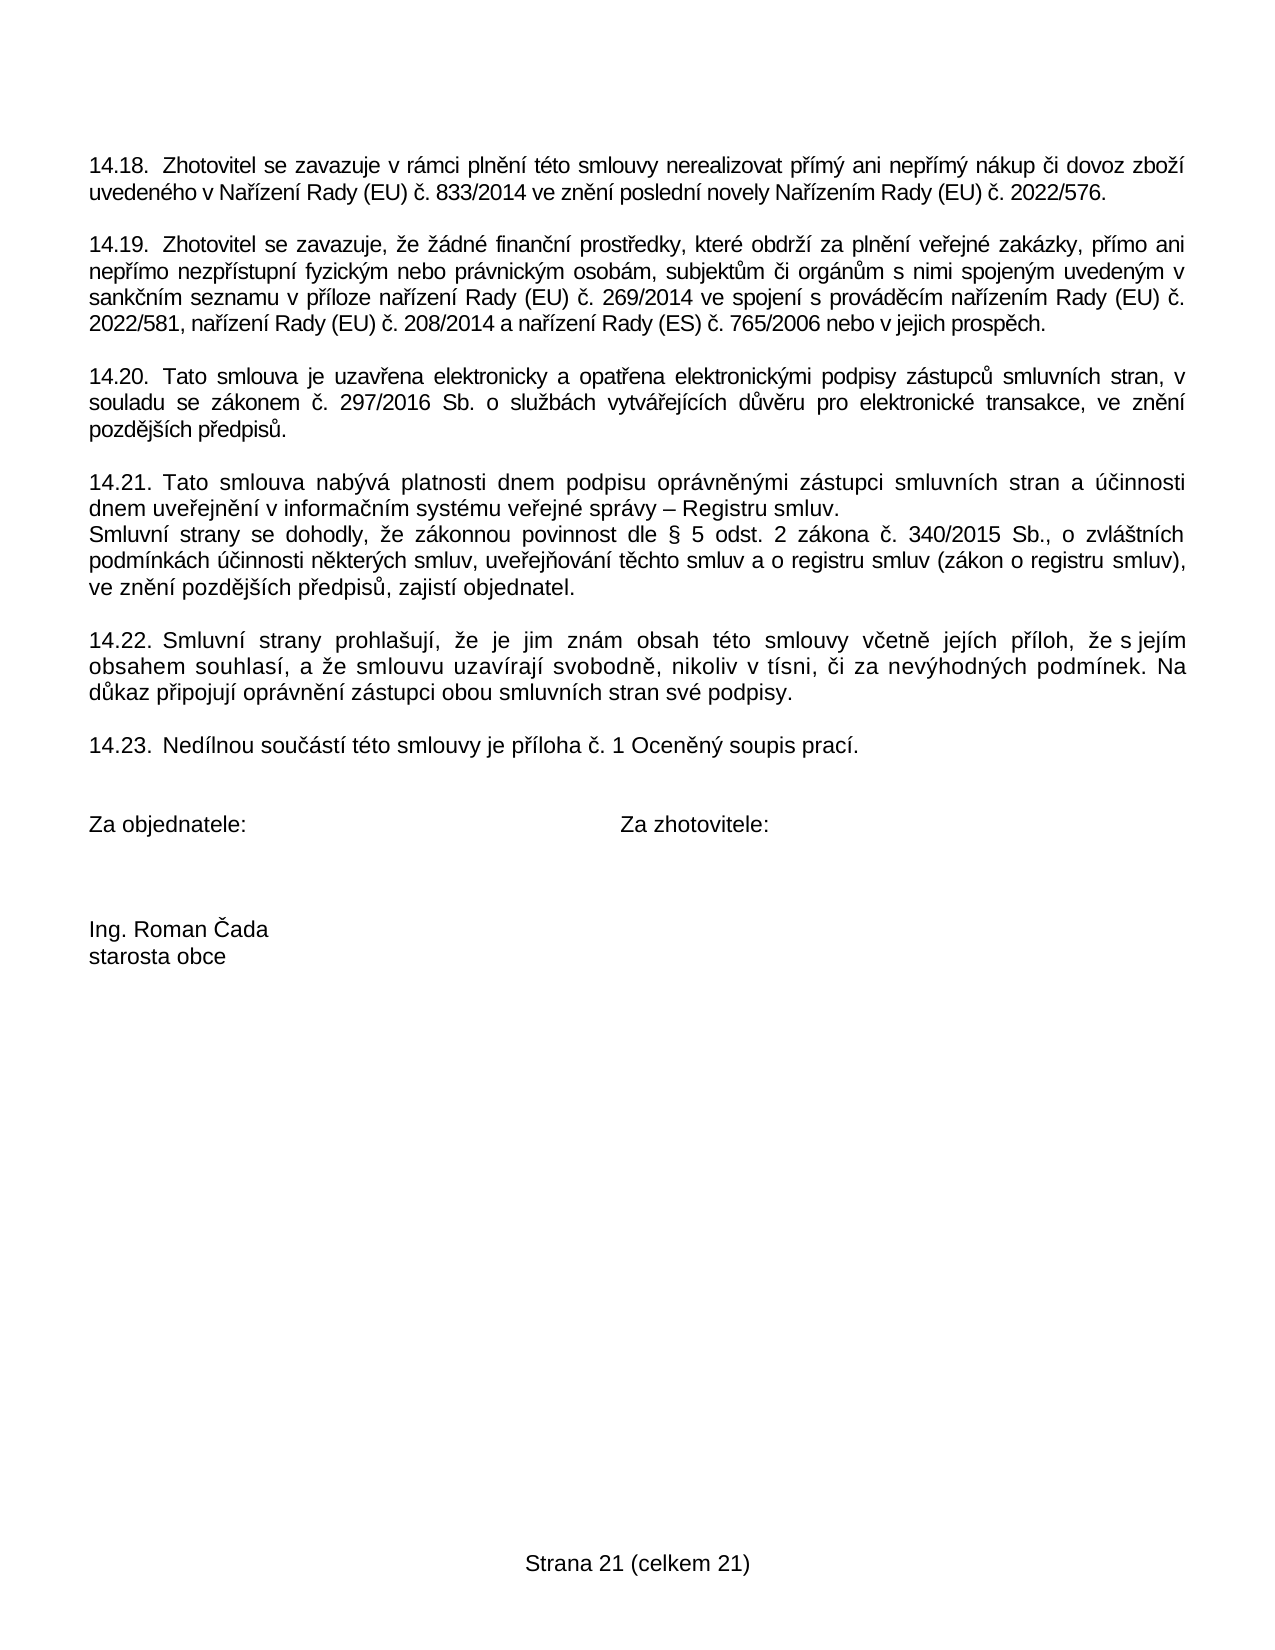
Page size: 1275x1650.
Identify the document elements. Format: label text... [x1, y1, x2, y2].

text Ing. Roman Čada [89, 916, 1175, 943]
list Zhotovitel se zavazuje v rámci plnění této smlouvy nerealizovat přímý ani nepřímý nákup či dovoz zboží uvedeného v Nařízení Rady (EU) č. 833/2014 ve znění poslední novely Nařízením Rady (EU) č. 2022/576. [89, 152, 1186, 205]
list Tato smlouva je uzavřena elektronicky a opatřena elektronickými podpisy zástupců smluvních stran, v souladu se zákonem č. 297/2016 Sb. o službách vytvářejících důvěru pro elektronické transakce, ve znění pozdějších předpisů. [89, 363, 1186, 442]
list Tato smlouva nabývá platnosti dnem podpisu oprávněnými zástupci smluvních stran a účinnosti dnem uveřejnění v informačním systému veřejné správy – Registru smluv. [89, 468, 1186, 521]
text starosta obce [89, 943, 1175, 969]
text Za objednatele: Za zhotovitele: [89, 811, 1175, 837]
list Nedílnou součástí této smlouvy je příloha č. 1 Oceněný soupis prací. [89, 732, 1186, 758]
text Smluvní strany se dohodly, že zákonnou povinnost dle § 5 odst. 2 zákona č. 340/2015 Sb., o zvláštních podmínkách účinnosti některých smluv, uveřejňování těchto smluv a o registru smluv (zákon o registru smluv), ve znění pozdějších předpisů, zajistí objednatel. [89, 521, 1186, 600]
list Smluvní strany prohlašují, že je jim znám obsah této smlouvy včetně jejích příloh, že s jejím obsahem souhlasí, a že smlouvu uzavírají svobodně, nikoliv v tísni, či za nevýhodných podmínek. Na důkaz připojují oprávnění zástupci obou smluvních stran své podpisy. [89, 627, 1186, 706]
list Zhotovitel se zavazuje, že žádné finanční prostředky, které obdrží za plnění veřejné zakázky, přímo ani nepřímo nezpřístupní fyzickým nebo právnickým osobám, subjektům či orgánům s nimi spojeným uvedeným v sankčním seznamu v příloze nařízení Rady (EU) č. 269/2014 ve spojení s prováděcím nařízením Rady (EU) č. 2022/581, nařízení Rady (EU) č. 208/2014 a nařízení Rady (ES) č. 765/2006 nebo v jejich prospěch. [89, 231, 1186, 337]
